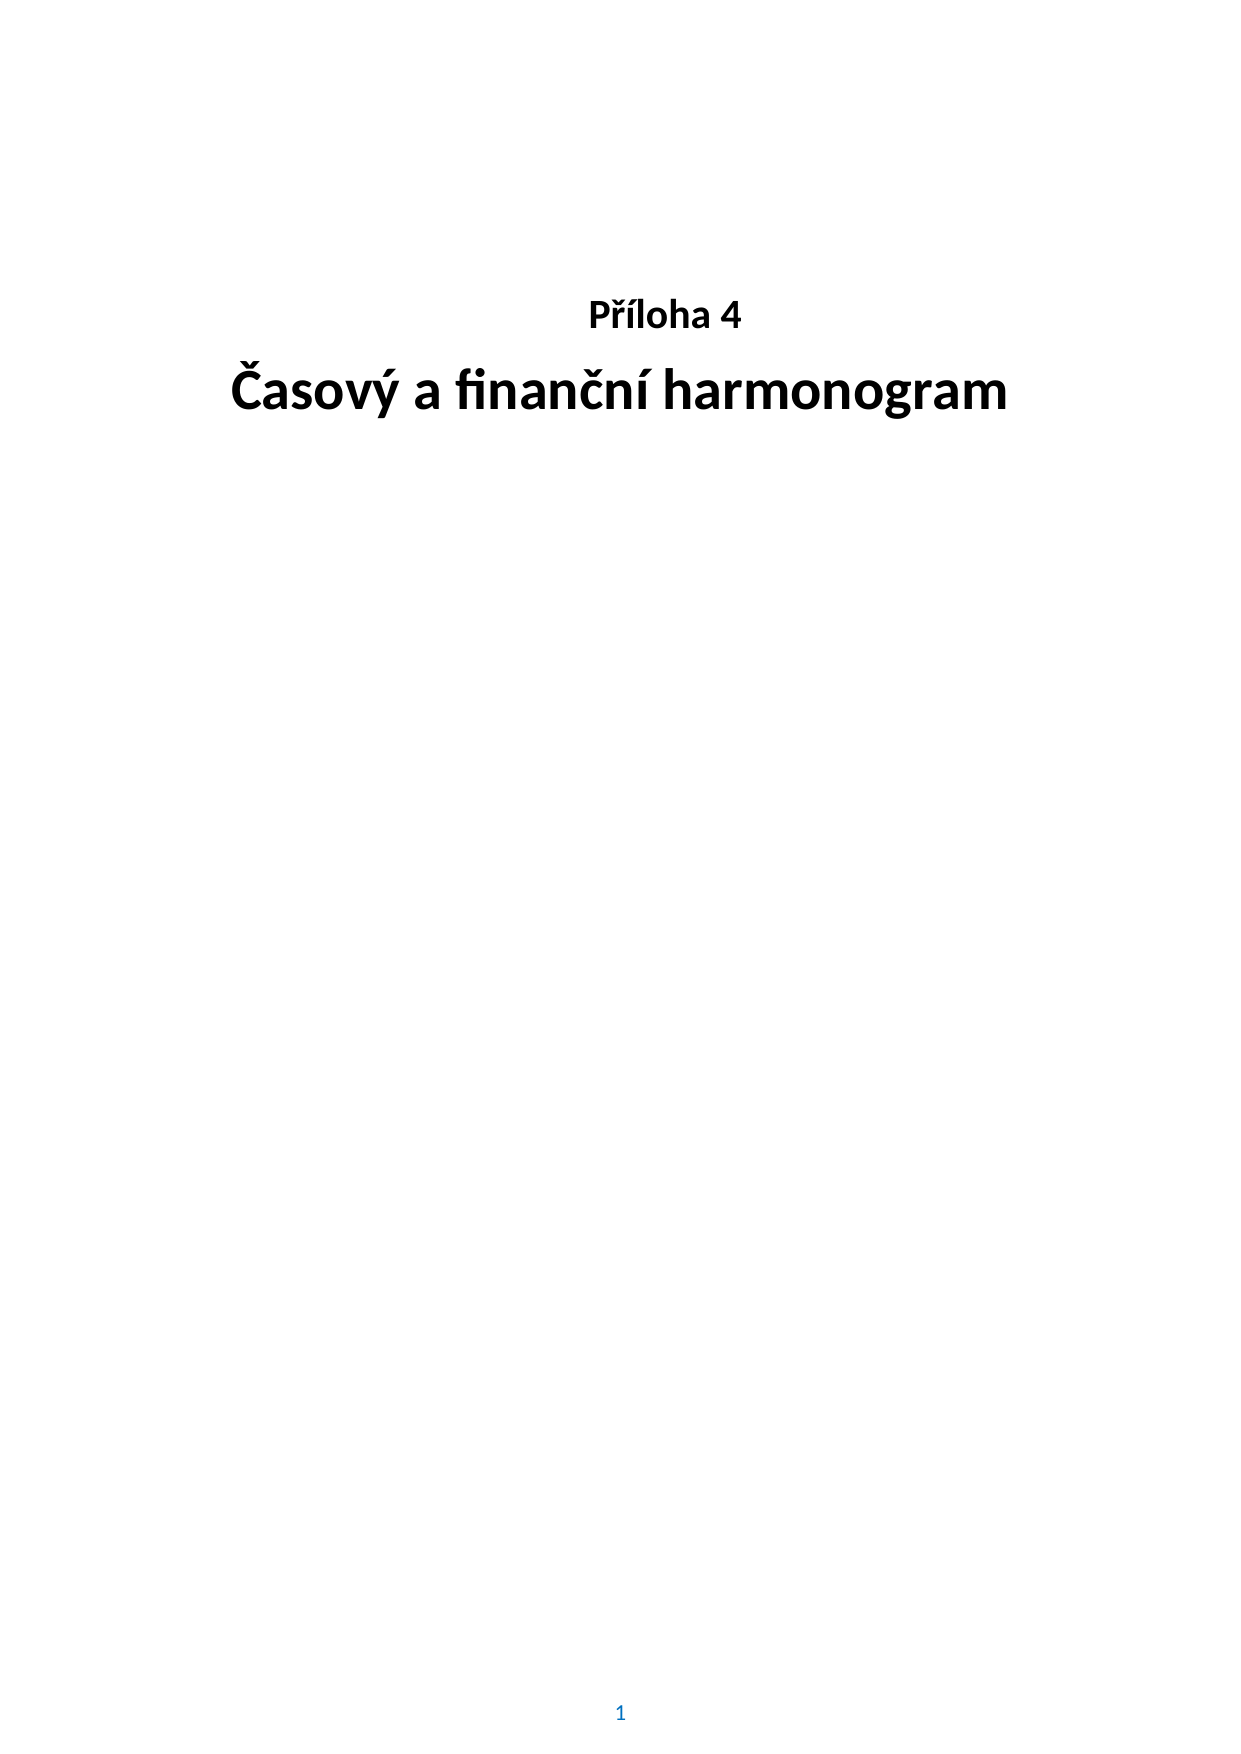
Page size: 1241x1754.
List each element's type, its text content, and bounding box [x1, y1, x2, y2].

text Časový a finanční harmonogram [148, 353, 1093, 424]
text Příloha 4 [238, 288, 1092, 339]
